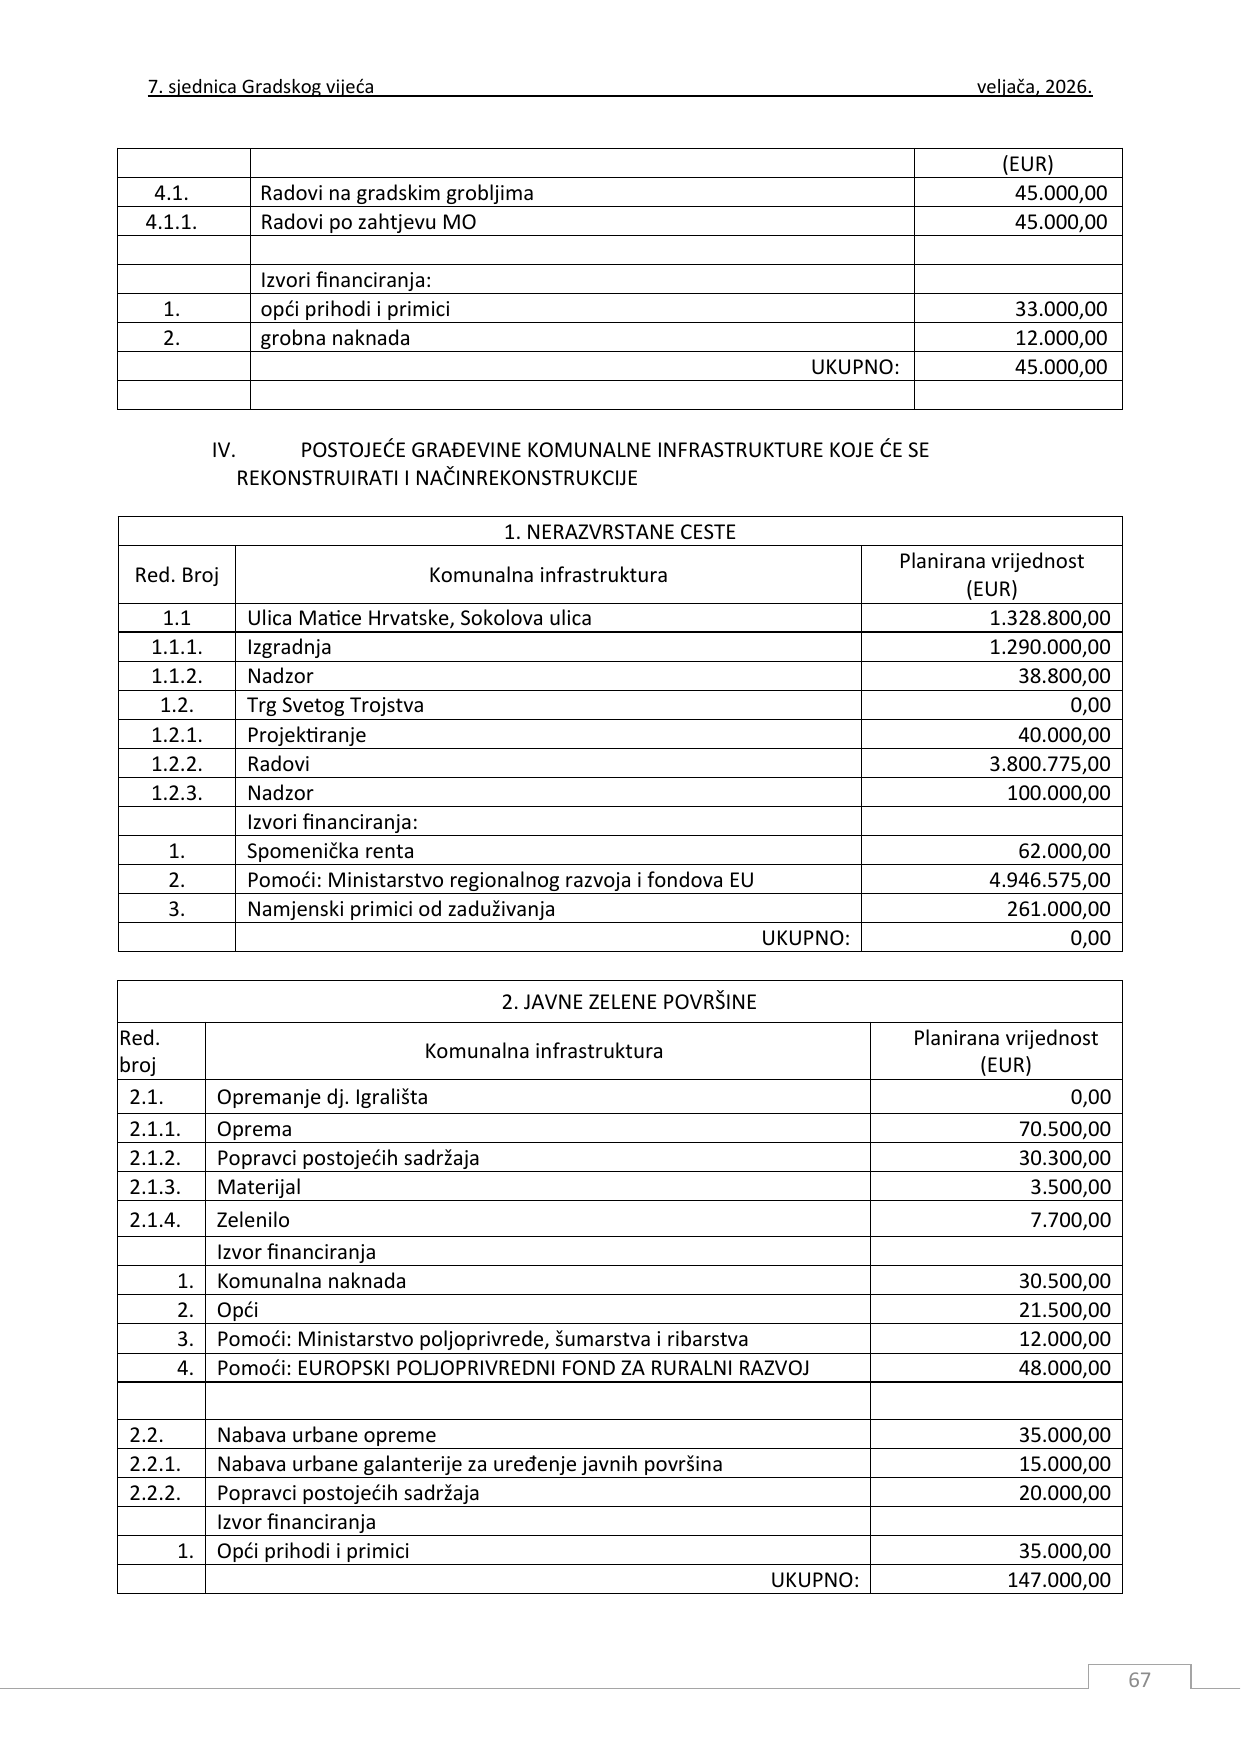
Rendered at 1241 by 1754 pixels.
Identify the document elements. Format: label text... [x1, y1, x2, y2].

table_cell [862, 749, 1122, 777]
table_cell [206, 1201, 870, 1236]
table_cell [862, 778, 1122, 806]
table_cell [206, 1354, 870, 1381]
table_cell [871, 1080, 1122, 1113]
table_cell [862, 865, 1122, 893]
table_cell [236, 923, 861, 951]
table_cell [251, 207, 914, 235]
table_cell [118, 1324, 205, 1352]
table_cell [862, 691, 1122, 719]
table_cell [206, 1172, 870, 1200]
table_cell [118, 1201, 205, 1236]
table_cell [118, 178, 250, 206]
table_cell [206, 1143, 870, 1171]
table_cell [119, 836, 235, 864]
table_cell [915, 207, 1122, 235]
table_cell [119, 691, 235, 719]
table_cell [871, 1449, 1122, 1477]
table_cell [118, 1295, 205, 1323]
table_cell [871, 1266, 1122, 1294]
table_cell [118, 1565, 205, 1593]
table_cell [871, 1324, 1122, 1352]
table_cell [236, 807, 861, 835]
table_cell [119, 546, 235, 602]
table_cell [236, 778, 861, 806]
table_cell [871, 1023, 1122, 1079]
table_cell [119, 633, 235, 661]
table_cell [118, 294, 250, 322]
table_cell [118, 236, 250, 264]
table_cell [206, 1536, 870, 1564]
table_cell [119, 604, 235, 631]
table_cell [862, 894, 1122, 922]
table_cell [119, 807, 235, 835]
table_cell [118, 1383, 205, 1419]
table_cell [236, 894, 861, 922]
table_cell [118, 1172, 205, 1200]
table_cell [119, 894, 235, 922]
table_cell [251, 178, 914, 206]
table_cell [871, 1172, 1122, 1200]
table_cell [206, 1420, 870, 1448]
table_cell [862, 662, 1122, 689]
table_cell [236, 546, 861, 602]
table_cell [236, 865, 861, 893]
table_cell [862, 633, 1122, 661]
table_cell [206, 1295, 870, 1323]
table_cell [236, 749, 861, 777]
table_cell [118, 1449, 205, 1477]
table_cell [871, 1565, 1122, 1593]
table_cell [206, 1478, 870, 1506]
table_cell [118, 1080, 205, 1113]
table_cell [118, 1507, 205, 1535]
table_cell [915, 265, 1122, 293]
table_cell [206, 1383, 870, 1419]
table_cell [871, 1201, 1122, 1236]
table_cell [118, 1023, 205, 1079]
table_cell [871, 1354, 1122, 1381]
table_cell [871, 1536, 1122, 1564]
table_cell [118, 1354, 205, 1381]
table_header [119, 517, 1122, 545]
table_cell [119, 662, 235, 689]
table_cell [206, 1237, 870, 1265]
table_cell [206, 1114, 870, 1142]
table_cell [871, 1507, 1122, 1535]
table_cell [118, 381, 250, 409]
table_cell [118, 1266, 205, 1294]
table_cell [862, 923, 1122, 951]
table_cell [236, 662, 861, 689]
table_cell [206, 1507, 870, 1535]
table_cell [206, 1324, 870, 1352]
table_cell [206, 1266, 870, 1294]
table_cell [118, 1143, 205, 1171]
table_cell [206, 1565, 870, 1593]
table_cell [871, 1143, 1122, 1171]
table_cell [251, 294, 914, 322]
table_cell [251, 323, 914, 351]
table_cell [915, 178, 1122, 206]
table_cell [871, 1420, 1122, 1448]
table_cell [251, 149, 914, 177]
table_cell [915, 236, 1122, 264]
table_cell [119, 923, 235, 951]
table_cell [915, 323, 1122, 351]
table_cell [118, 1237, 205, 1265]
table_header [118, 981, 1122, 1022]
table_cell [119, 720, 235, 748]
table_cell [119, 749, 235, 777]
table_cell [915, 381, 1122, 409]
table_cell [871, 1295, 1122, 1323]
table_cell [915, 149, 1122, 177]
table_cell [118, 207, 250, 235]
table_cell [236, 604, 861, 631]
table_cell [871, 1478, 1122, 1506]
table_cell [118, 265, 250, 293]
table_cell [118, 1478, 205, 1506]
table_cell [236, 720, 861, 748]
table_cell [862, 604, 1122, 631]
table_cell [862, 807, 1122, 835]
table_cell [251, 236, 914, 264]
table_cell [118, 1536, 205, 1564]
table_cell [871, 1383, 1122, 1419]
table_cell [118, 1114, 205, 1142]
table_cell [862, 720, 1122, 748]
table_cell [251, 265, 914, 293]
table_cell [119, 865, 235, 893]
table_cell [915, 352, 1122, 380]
list POSTOJEĆE GRAĐEVINE KOMUNALNE INFRASTRUKTURE KOJE ĆE SE REKONSTRUIRATI I NAČINREKONSTRUKCIJE [236, 435, 1093, 491]
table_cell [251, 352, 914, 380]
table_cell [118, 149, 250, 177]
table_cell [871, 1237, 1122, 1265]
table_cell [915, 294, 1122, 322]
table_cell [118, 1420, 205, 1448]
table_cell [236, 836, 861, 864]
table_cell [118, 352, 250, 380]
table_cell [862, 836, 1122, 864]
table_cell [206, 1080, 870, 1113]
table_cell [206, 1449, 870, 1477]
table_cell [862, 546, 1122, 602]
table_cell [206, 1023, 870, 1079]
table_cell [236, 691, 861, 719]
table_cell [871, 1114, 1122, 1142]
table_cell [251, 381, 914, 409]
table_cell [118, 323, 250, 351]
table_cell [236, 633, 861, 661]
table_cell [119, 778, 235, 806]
